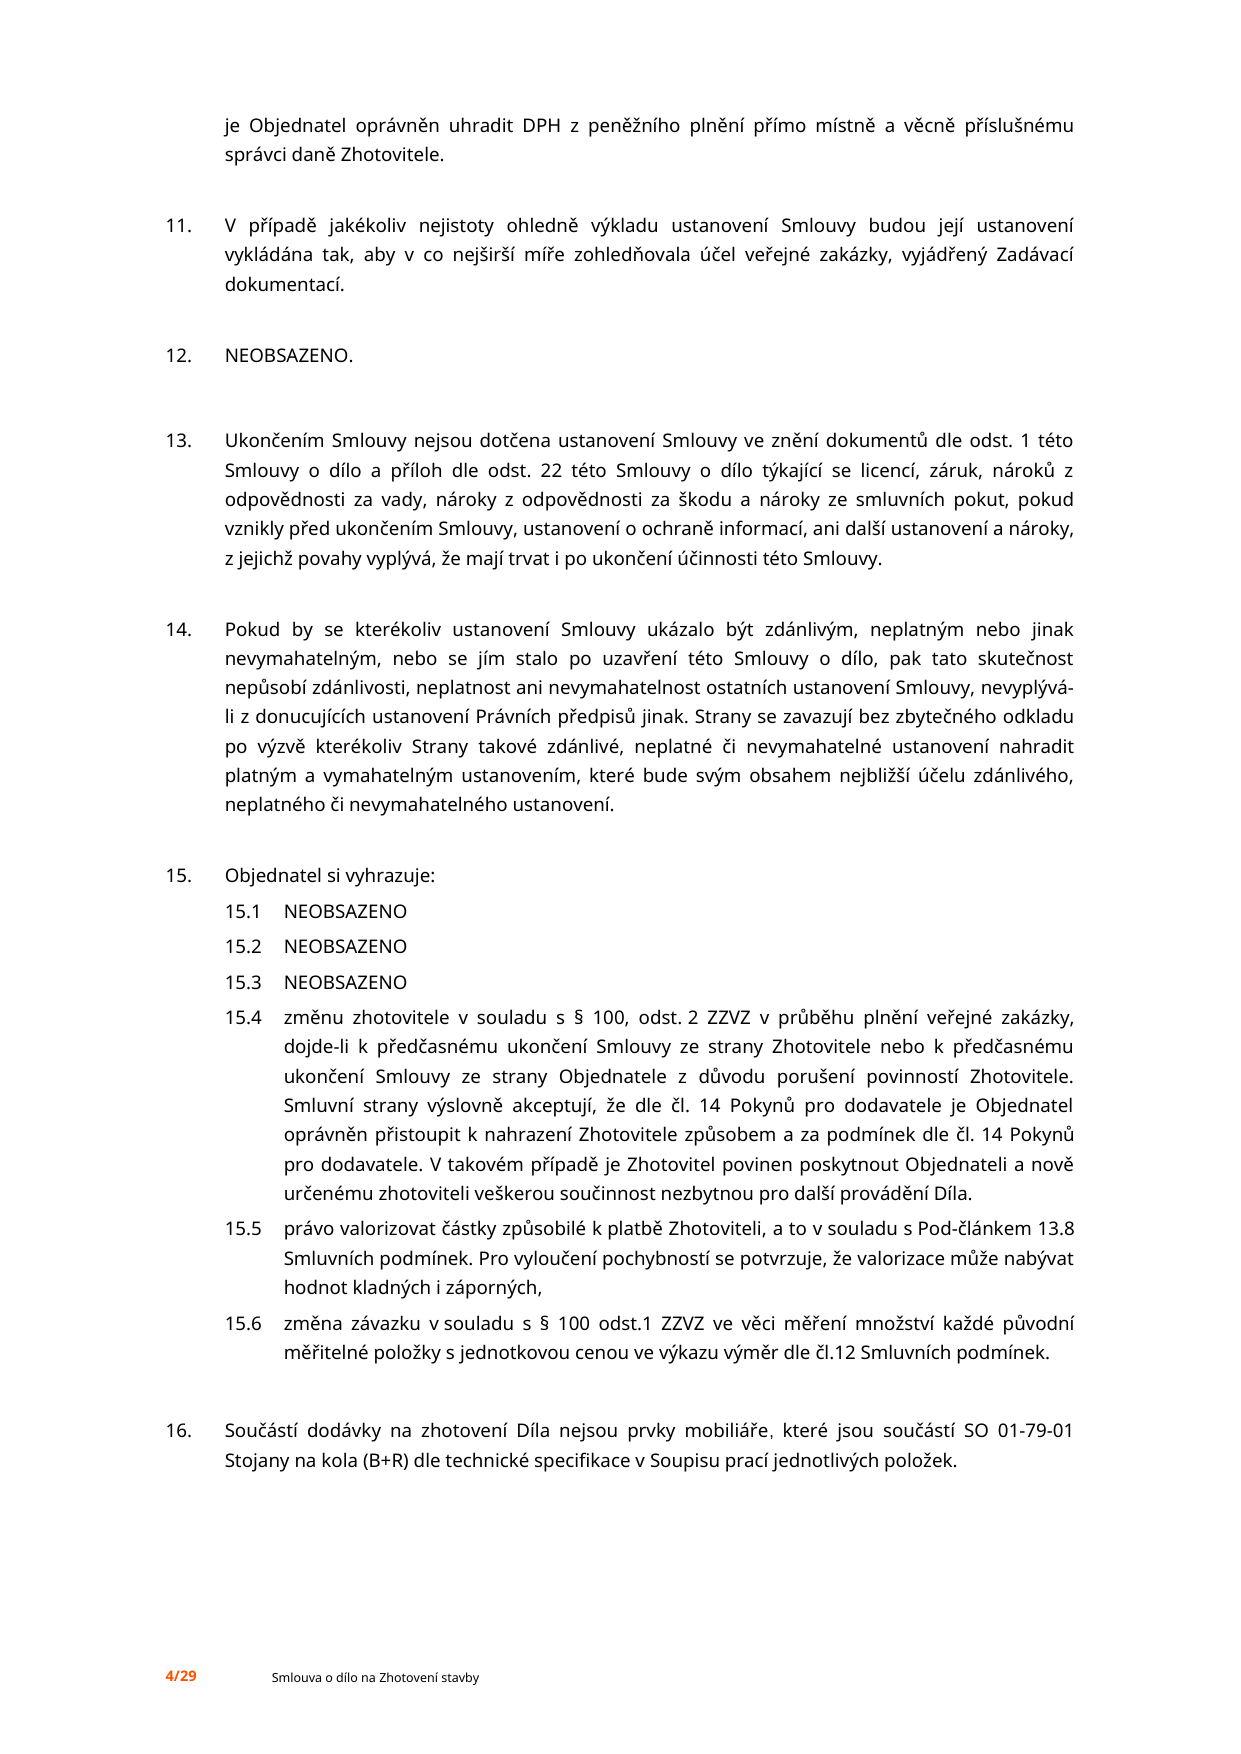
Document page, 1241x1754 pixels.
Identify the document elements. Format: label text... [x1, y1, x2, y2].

list právo valorizovat částky způsobilé k platbě Zhotoviteli, a to v souladu s Pod-článkem 13.8 Smluvních podmínek. Pro vyloučení pochybností se potvrzuje, že valorizace může nabývat hodnot kladných i záporných, [224, 1216, 1075, 1300]
list NEOBSAZENO [224, 898, 1075, 923]
list NEOBSAZENO [224, 969, 1075, 994]
list Objednatel si vyhrazuje: [165, 862, 1075, 888]
list NEOBSAZENO. [165, 342, 1075, 368]
list Pokud by se kterékoliv ustanovení Smlouvy ukázalo být zdánlivým, neplatným nebo jinak nevymahatelným, nebo se jím stalo po uzavření této Smlouvy o dílo, pak tato skutečnost nepůsobí zdánlivosti, neplatnost ani nevymahatelnost ostatních ustanovení Smlouvy, nevyplývá-li z donucujících ustanovení Právních předpisů jinak. Strany se zavazují bez zbytečného odkladu po výzvě kterékoliv Strany takové zdánlivé, neplatné či nevymahatelné ustanovení nahradit platným a vymahatelným ustanovením, které bude svým obsahem nejbližší účelu zdánlivého, neplatného či nevymahatelného ustanovení. [165, 616, 1075, 817]
list změna závazku v souladu s § 100 odst.1 ZZVZ ve věci měření množství každé původní měřitelné položky s jednotkovou cenou ve výkazu výměr dle čl.12 Smluvních podmínek. [224, 1310, 1075, 1364]
list NEOBSAZENO [224, 933, 1075, 959]
list změnu zhotovitele v souladu s § 100, odst. 2 ZZVZ v průběhu plnění veřejné zakázky, dojde-li k předčasnému ukončení Smlouvy ze strany Zhotovitele nebo k předčasnému ukončení Smlouvy ze strany Objednatele z důvodu porušení povinností Zhotovitele. Smluvní strany výslovně akceptují, že dle čl. 14 Pokynů pro dodavatele je Objednatel oprávněn přistoupit k nahrazení Zhotovitele způsobem a za podmínek dle čl. 14 Pokynů pro dodavatele. V takovém případě je Zhotovitel povinen poskytnout Objednateli a nově určenému zhotoviteli veškerou součinnost nezbytnou pro další provádění Díla. [224, 1004, 1075, 1206]
list V případě jakékoliv nejistoty ohledně výkladu ustanovení Smlouvy budou její ustanovení vykládána tak, aby v co nejširší míře zohledňovala účel veřejné zakázky, vyjádřený Zadávací dokumentací. [165, 212, 1075, 297]
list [165, 112, 1075, 167]
list Součástí dodávky na zhotovení Díla nejsou prvky mobiliáře, které jsou součástí SO 01-79-01 Stojany na kola (B+R) dle technické specifikace v Soupisu prací jednotlivých položek. [165, 1418, 1075, 1473]
list Ukončením Smlouvy nejsou dotčena ustanovení Smlouvy ve znění dokumentů dle odst. 1 této Smlouvy o dílo a příloh dle odst. 22 této Smlouvy o dílo týkající se licencí, záruk, nároků z odpovědnosti za vady, nároky z odpovědnosti za škodu a nároky ze smluvních pokut, pokud vznikly před ukončením Smlouvy, ustanovení o ochraně informací, ani další ustanovení a nároky, z jejichž povahy vyplývá, že mají trvat i po ukončení účinnosti této Smlouvy. [165, 428, 1075, 570]
